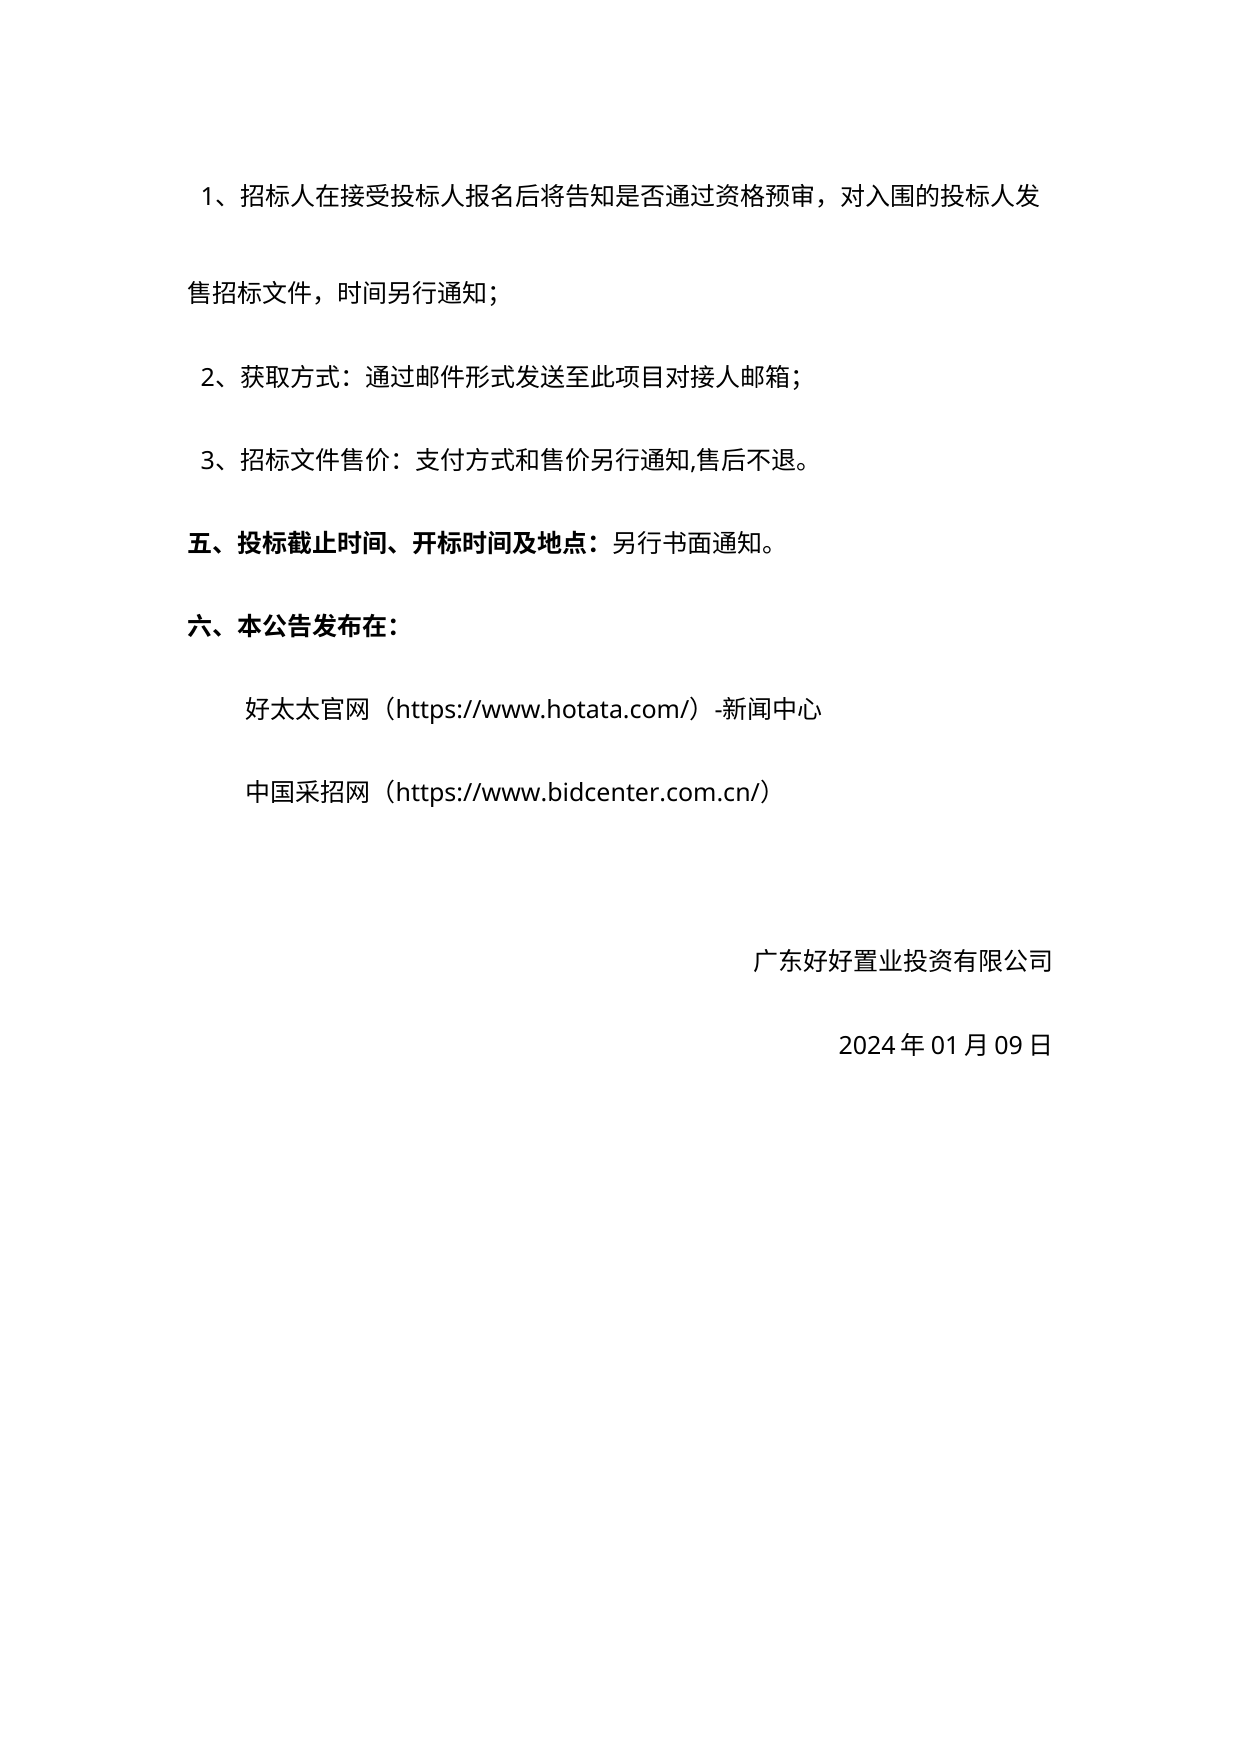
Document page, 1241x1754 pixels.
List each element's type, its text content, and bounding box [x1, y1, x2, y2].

text 1、招标人在接受投标人报名后将告知是否通过资格预审，对入围的投标人发售招标文件，时间另行通知； [187, 162, 1053, 324]
text 六、本公告发布在： [187, 592, 1053, 657]
text 2、获取方式：通过邮件形式发送至此项目对接人邮箱； [187, 343, 1053, 408]
text 五、投标截止时间、开标时间及地点：另行书面通知。 [187, 509, 1053, 574]
text 中国采招网（https://www.bidcenter.com.cn/） [187, 758, 1053, 823]
text 广东好好置业投资有限公司 [187, 926, 1053, 991]
text 3、招标文件售价：支付方式和售价另行通知,售后不退。 [187, 426, 1053, 491]
text 2024年01月09日 [187, 1011, 1053, 1076]
text 好太太官网（https://www.hotata.com/）-新闻中心 [187, 675, 1053, 740]
